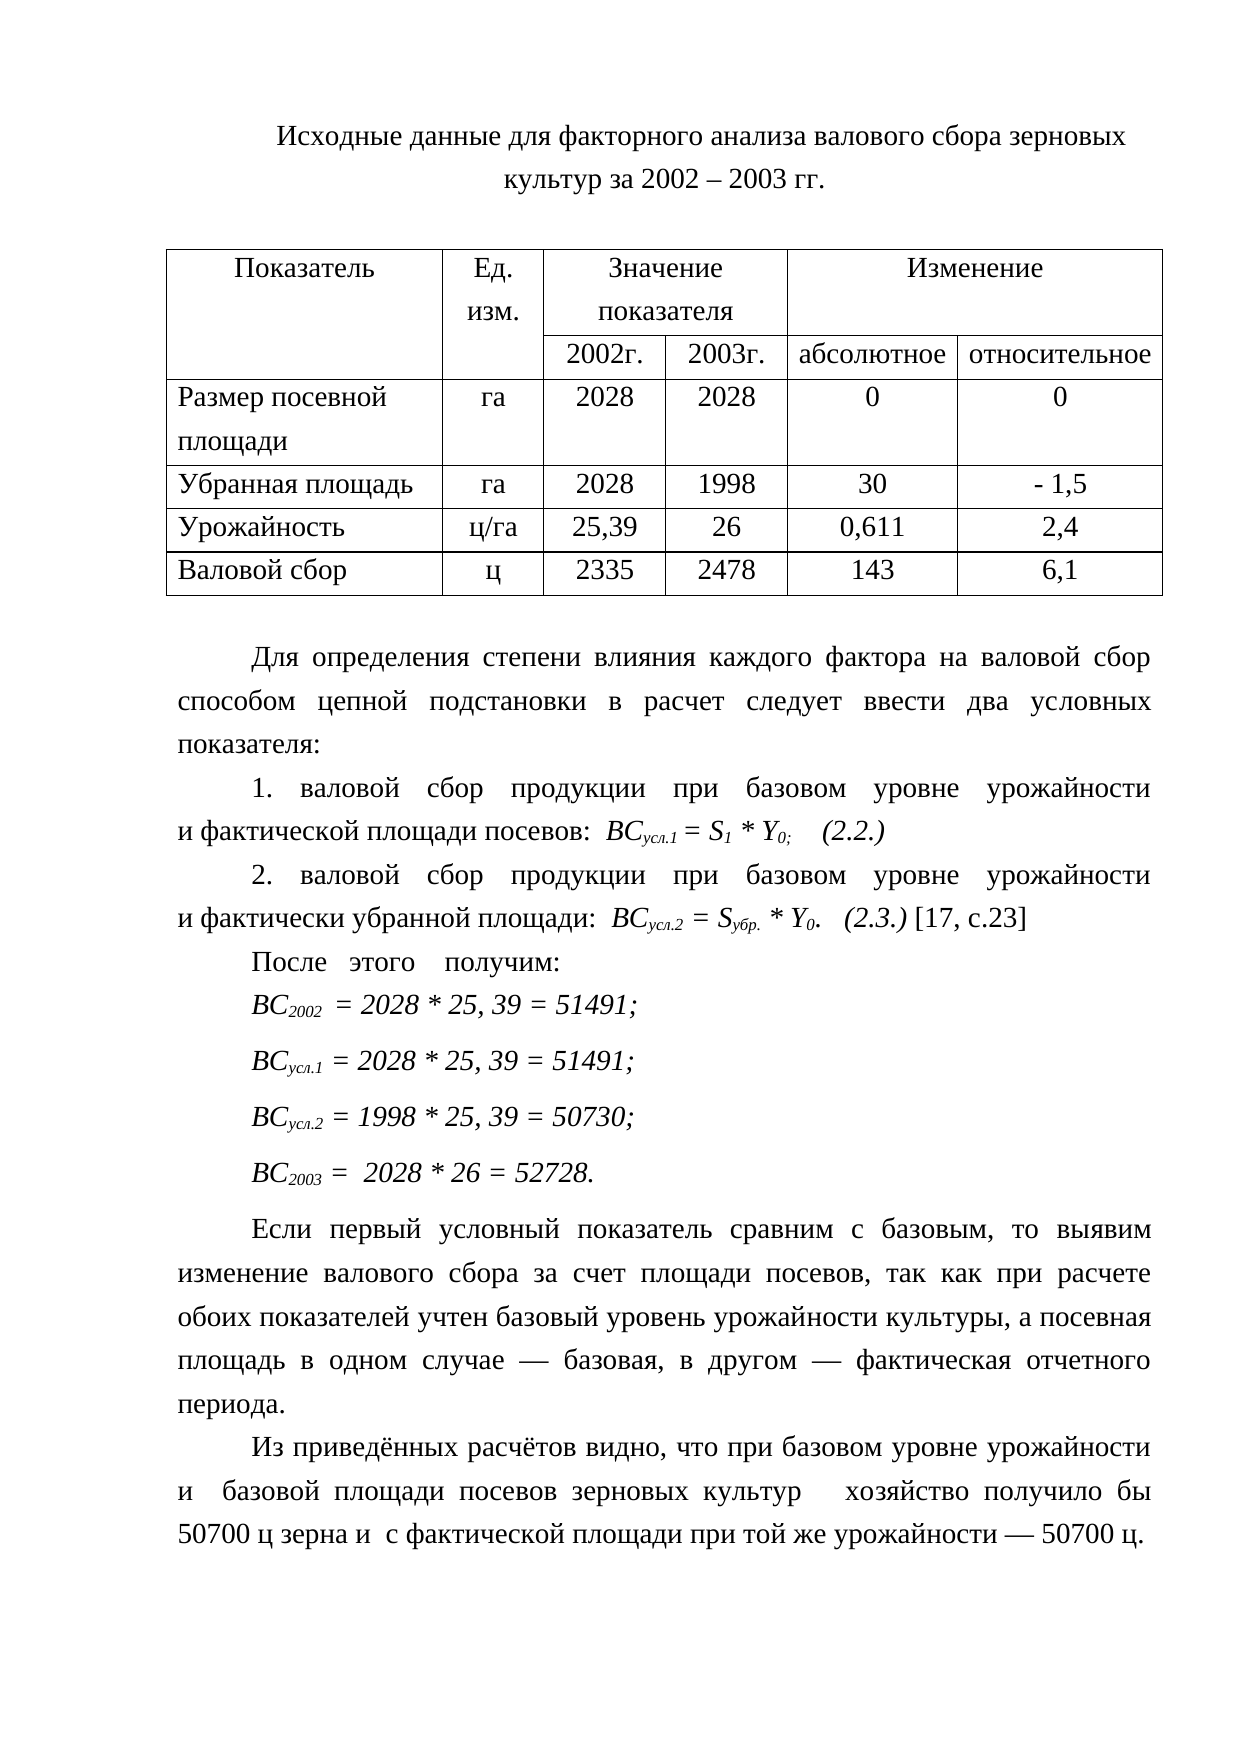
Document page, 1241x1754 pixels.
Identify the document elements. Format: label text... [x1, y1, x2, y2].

table_cell относительное [958, 336, 1162, 378]
table_cell 2028 [544, 466, 665, 508]
table_cell 25,39 [544, 509, 665, 551]
text BCусл.2 = 1998 * 25, 39 = 50730; [177, 1099, 1152, 1133]
table_cell ц/га [443, 509, 543, 551]
table_cell 2002г. [544, 336, 665, 378]
table_cell 1998 [666, 466, 787, 508]
table_cell га [443, 466, 543, 508]
table_cell - 1,5 [958, 466, 1162, 508]
table_header Показатель [167, 250, 442, 378]
table_cell 26 [666, 509, 787, 551]
text 2. валовой сбор продукции при базовом уровне урожайности и фактически убранной площади: BCусл.2 = Sубр. * Y0. (2.3.) [17, c.23] [177, 857, 1152, 934]
text Исходные данные для факторного анализа валового сбора зерновых культур за 2002 – 2003 гг. [177, 118, 1152, 195]
table_cell Валовой сбор [167, 553, 442, 594]
text 1. валовой сбор продукции при базовом уровне урожайности и фактической площади посевов: BCусл.1 = S1 * Y0; (2.2.) [177, 770, 1152, 847]
table_cell 0 [788, 380, 957, 465]
table_cell 143 [788, 553, 957, 594]
table_cell 2028 [544, 380, 665, 465]
table_cell 6,1 [958, 553, 1162, 594]
table_cell Размер посевной площади [167, 380, 442, 465]
table_cell 0,611 [788, 509, 957, 551]
table_header Ед. изм. [443, 250, 543, 378]
table_cell 2335 [544, 553, 665, 594]
table_cell га [443, 380, 543, 465]
table_cell абсолютное [788, 336, 957, 378]
text После этого получим: [177, 944, 1152, 977]
table_cell 2028 [666, 380, 787, 465]
text BCусл.1 = 2028 * 25, 39 = 51491; [177, 1043, 1152, 1077]
text Из приведённых расчётов видно, что при базовом уровне урожайности и базовой площади посевов зерновых культур хозяйство получило бы 50700 ц зерна и с фактической площади при той же урожайности — 50700 ц. [177, 1429, 1152, 1550]
table_cell Убранная площадь [167, 466, 442, 508]
text BC2003 = 2028 * 26 = 52728. [177, 1156, 1152, 1189]
text BC2002 = 2028 * 25, 39 = 51491; [177, 987, 1152, 1021]
table_cell 2,4 [958, 509, 1162, 551]
table_cell Урожайность [167, 509, 442, 551]
text Для определения степени влияния каждого фактора на валовой сбор способом цепной подстановки в расчет следует ввести два условных показателя: [177, 639, 1152, 760]
table_header Изменение [788, 250, 1162, 335]
table_cell ц [443, 553, 543, 594]
table_header Значение показателя [544, 250, 787, 335]
text Если первый условный показатель сравним с базовым, то выявим изменение валового сбора за счет площади посевов, так как при расчете обоих показателей учтен базовый уровень урожайности культуры, а посевная площадь в одном случае — базовая, в другом — фактическая отчетного периода. [177, 1212, 1152, 1419]
table_cell 2478 [666, 553, 787, 594]
table_cell 2003г. [666, 336, 787, 378]
table_cell 0 [958, 380, 1162, 465]
table_cell 30 [788, 466, 957, 508]
